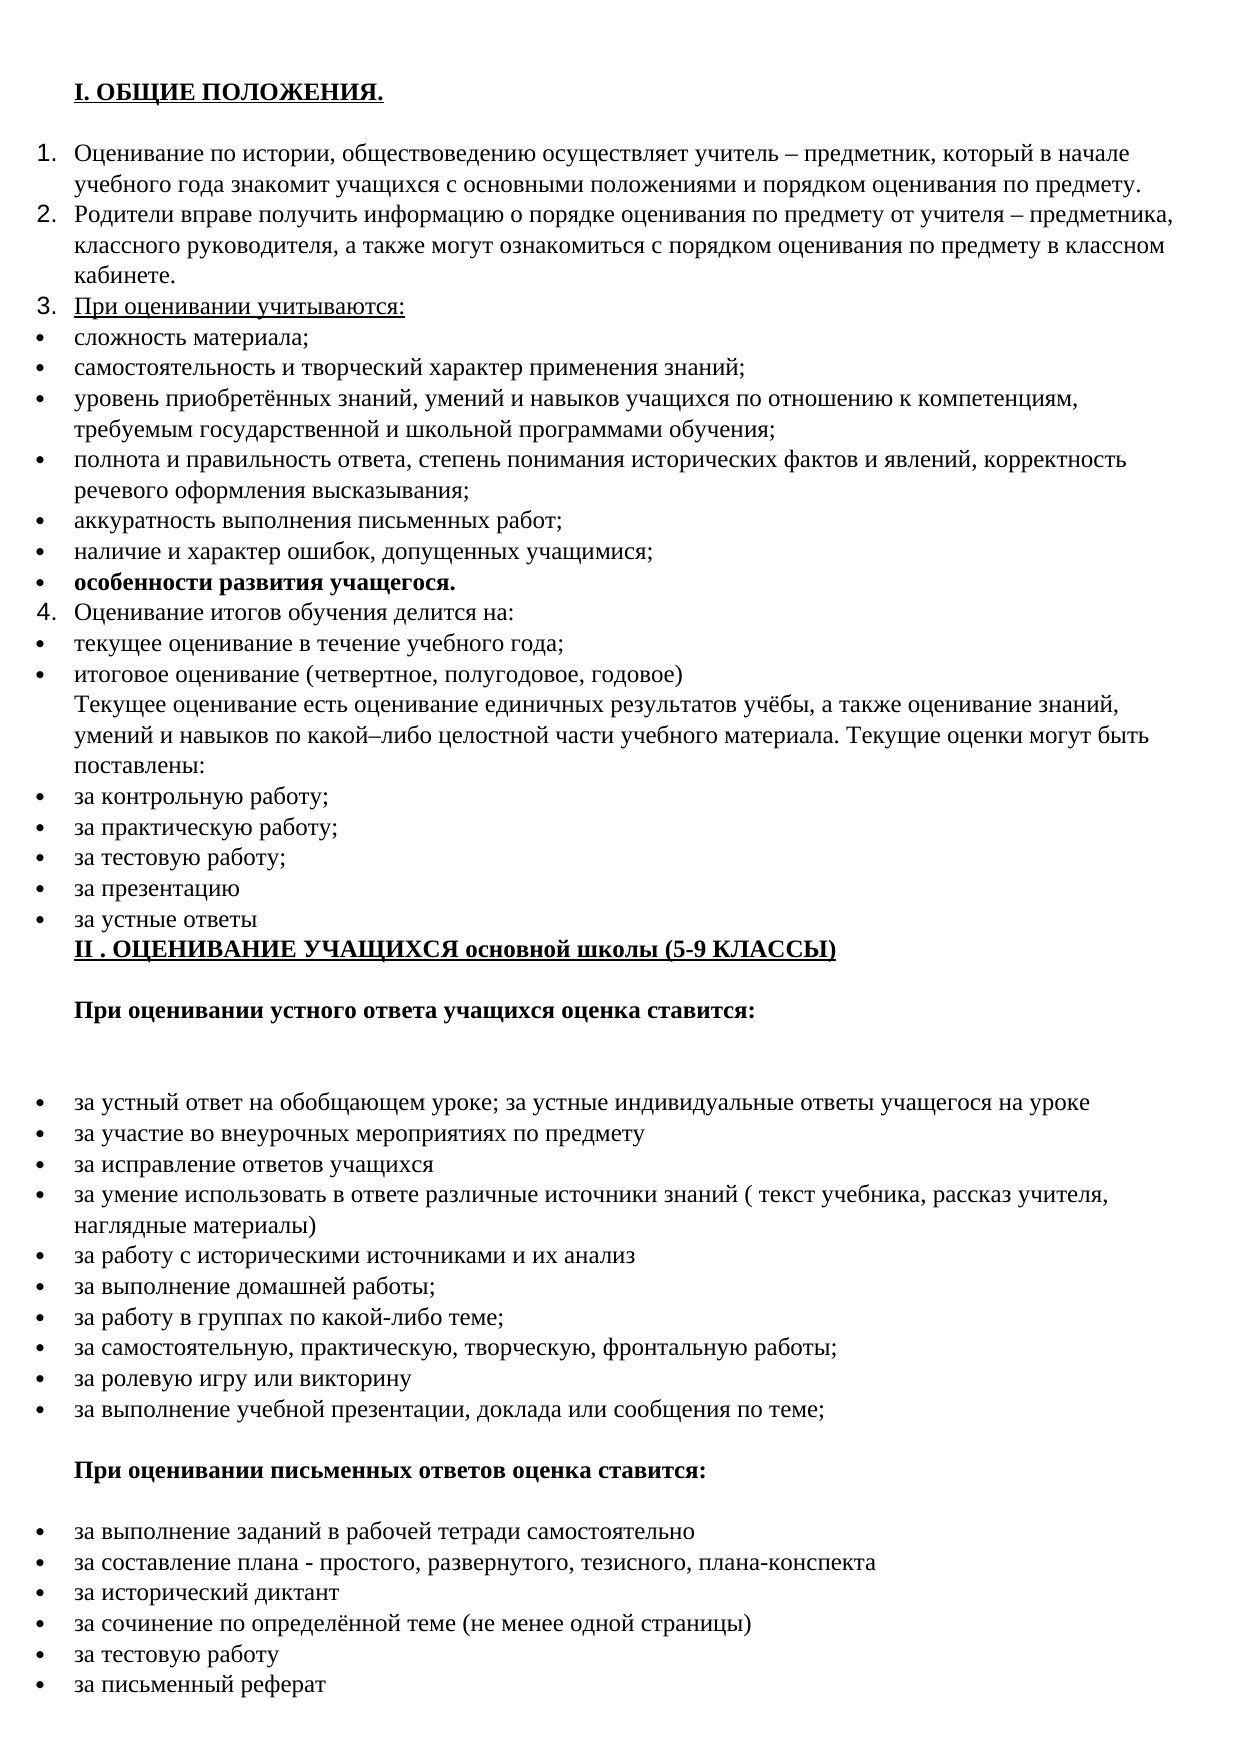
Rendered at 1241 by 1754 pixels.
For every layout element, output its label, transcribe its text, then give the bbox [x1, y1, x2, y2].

list за устный ответ на обобщающем уроке; за устные индивидуальные ответы учащегося на уроке [36, 1086, 1196, 1116]
list за выполнение заданий в рабочей тетради самостоятельно [36, 1514, 1196, 1545]
list Оценивание по истории, обществоведению осуществляет учитель – предметник, который в начале учебного года знакомит учащихся с основными положениями и порядком оценивания по предмету. [36, 136, 1196, 197]
text При оценивании письменных ответов оценка ставится: [74, 1453, 1196, 1484]
list При оценивании учитываются: [36, 289, 1196, 320]
text Текущее оценивание есть оценивание единичных результатов учёбы, а также оценивание знаний, умений и навыков по какой–либо целостной части учебного материала. Текущие оценки могут быть поставлены: [74, 687, 1196, 779]
list сложность материала; [36, 320, 1196, 351]
list Оценивание итогов обучения делится на: [36, 596, 1196, 626]
list за контрольную работу; [36, 779, 1196, 810]
list самостоятельность и творческий характер применения знаний; [36, 351, 1196, 381]
list за исторический диктант [36, 1576, 1196, 1606]
list за презентацию [36, 871, 1196, 902]
list за письменный реферат [36, 1667, 1196, 1698]
list наличие и характер ошибок, допущенных учащимися; [36, 534, 1196, 565]
list за сочинение по определённой теме (не менее одной страницы) [36, 1606, 1196, 1637]
list за устные ответы [36, 902, 1196, 932]
list за работу в группах по какой-либо теме; [36, 1300, 1196, 1331]
list за тестовую работу; [36, 841, 1196, 871]
list за участие во внеурочных мероприятиях по предмету [36, 1116, 1196, 1147]
list за выполнение домашней работы; [36, 1269, 1196, 1300]
list за выполнение учебной презентации, доклада или сообщения по теме; [36, 1392, 1196, 1422]
list за работу с историческими источниками и их анализ [36, 1239, 1196, 1269]
list за исправление ответов учащихся [36, 1147, 1196, 1177]
text II . ОЦЕНИВАНИЕ УЧАЩИХСЯ основной школы (5-9 КЛАССЫ) При оценивании устного ответа учащихся оценка ставится: [74, 932, 1196, 1086]
list особенности развития учащегося. [36, 565, 1196, 596]
list итоговое оценивание (четвертное, полугодовое, годовое) [36, 657, 1196, 687]
list за составление плана - простого, развернутого, тезисного, плана-конспекта [36, 1545, 1196, 1576]
list за тестовую работу [36, 1637, 1196, 1667]
list уровень приобретённых знаний, умений и навыков учащихся по отношению к компетенциям, требуемым государственной и школьной программами обучения; [36, 381, 1196, 442]
list текущее оценивание в течение учебного года; [36, 626, 1196, 657]
list за самостоятельную, практическую, творческую, фронтальную работы; [36, 1331, 1196, 1361]
list полнота и правильность ответа, степень понимания исторических фактов и явлений, корректность речевого оформления высказывания; [36, 442, 1196, 504]
list за ролевую игру или викторину [36, 1361, 1196, 1392]
list Родители вправе получить информацию о порядке оценивания по предмету от учителя – предметника, классного руководителя, а также могут ознакомиться с порядком оценивания по предмету в классном кабинете. [36, 197, 1196, 289]
list за практическую работу; [36, 810, 1196, 841]
text I. ОБЩИЕ ПОЛОЖЕНИЯ. [74, 44, 1196, 136]
list за умение использовать в ответе различные источники знаний ( текст учебника, рассказ учителя, наглядные материалы) [36, 1177, 1196, 1239]
list аккуратность выполнения письменных работ; [36, 504, 1196, 534]
